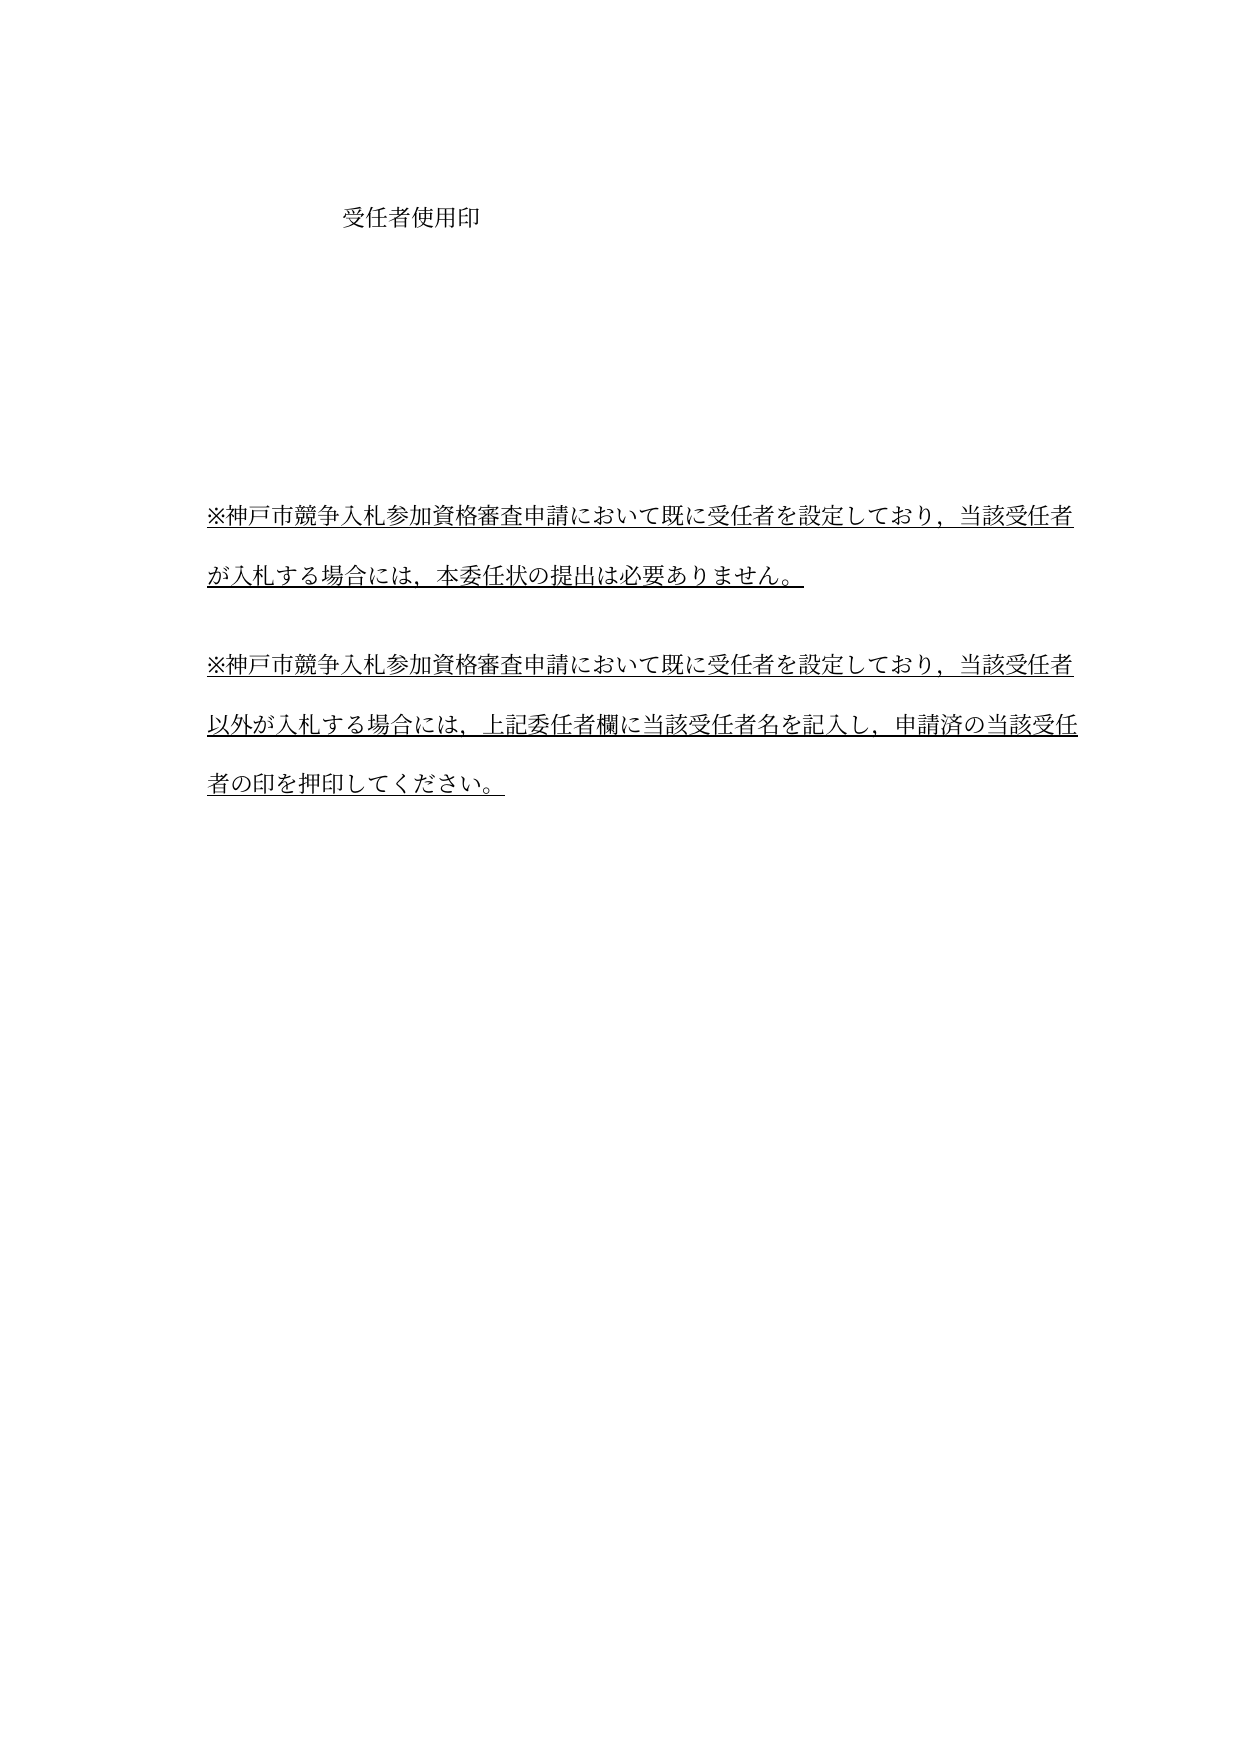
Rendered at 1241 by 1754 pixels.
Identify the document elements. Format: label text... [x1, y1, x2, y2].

list ※神戸市競争入札参加資格審査申請において既に受任者を設定しており，当該受任者が入札する場合には，本委任状の提出は必要ありません。 [207, 485, 1078, 604]
list 受任者使用印 [251, 187, 1092, 247]
list ※神戸市競争入札参加資格審査申請において既に受任者を設定しており，当該受任者以外が入札する場合には，上記委任者欄に当該受任者名を記入し，申請済の当該受任者の印を押印してください。 [207, 737, 1078, 813]
list ※神戸市競争入札参加資格審査申請において既に受任者を設定しており，当該受任者以外が入札する場合には，上記委任者欄に当該受任者名を記入し，申請済の当該受任者の印を押印してください。 [207, 634, 1078, 735]
